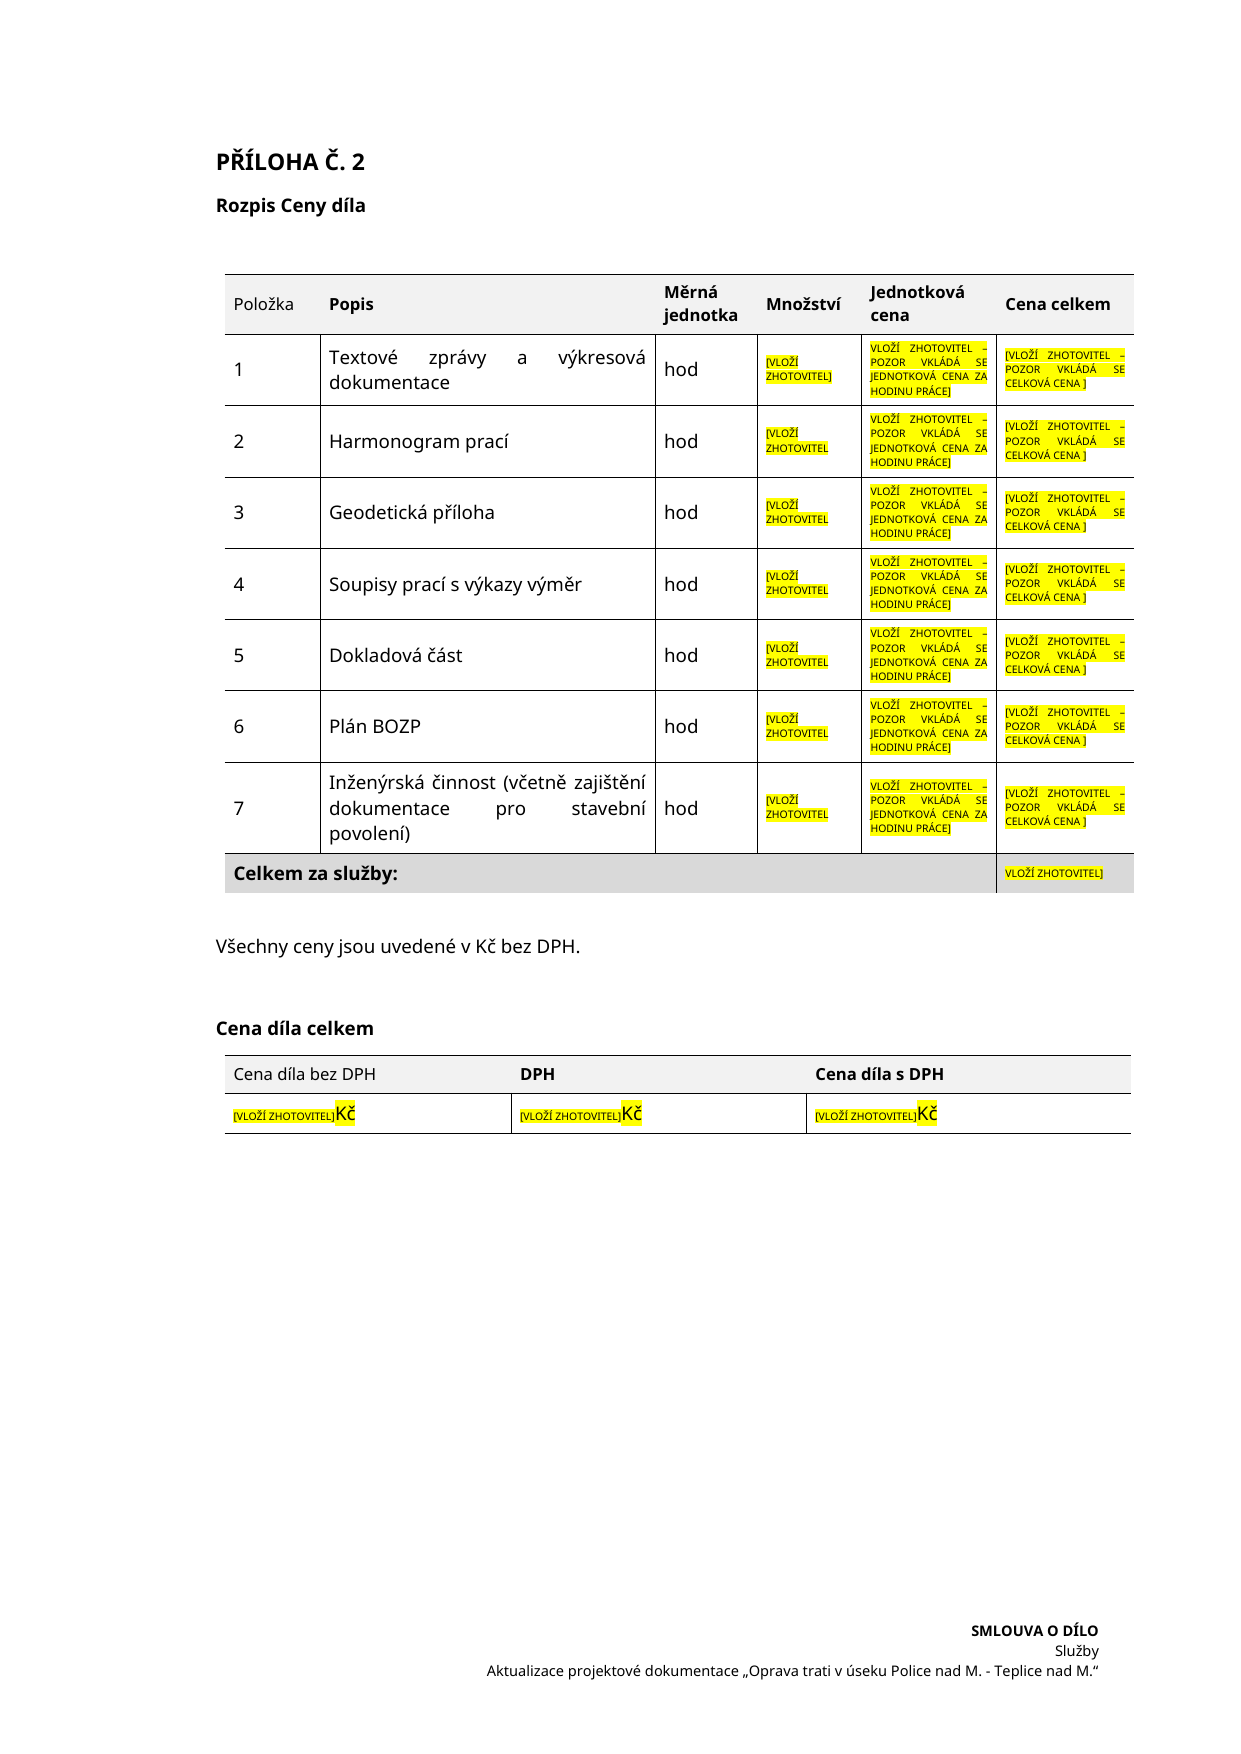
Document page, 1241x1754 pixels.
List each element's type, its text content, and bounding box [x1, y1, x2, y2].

table_cell hod [656, 691, 757, 762]
table_cell Harmonogram prací [321, 406, 655, 476]
table_header DPH [511, 1056, 806, 1093]
table_cell 4 [225, 549, 320, 619]
table_cell [757, 854, 862, 893]
table_header Cena díla s DPH [806, 1056, 1131, 1093]
table_cell [VLOŽÍ ZHOTOVITEL – POZOR VKLÁDÁ SE CELKOVÁ CENA ] [997, 620, 1134, 690]
table_cell [VLOŽÍ ZHOTOVITEL]Kč [512, 1094, 806, 1133]
table_cell Geodetická příloha [321, 478, 655, 548]
table_cell Plán BOZP [321, 691, 655, 762]
table_cell [VLOŽÍ ZHOTOVITEL [758, 763, 861, 853]
table_cell hod [656, 549, 757, 619]
table_cell Inženýrská činnost (včetně zajištění dokumentace pro stavební povolení) [321, 763, 655, 853]
table_cell 2 [225, 406, 320, 476]
table_cell Textové zprávy a výkresová dokumentace [321, 335, 655, 405]
table_cell hod [656, 620, 757, 690]
table_cell [VLOŽÍ ZHOTOVITEL – POZOR VKLÁDÁ SE CELKOVÁ CENA ] [997, 763, 1134, 853]
table_cell [VLOŽÍ ZHOTOVITEL – POZOR VKLÁDÁ SE CELKOVÁ CENA ] [997, 549, 1134, 619]
table_cell [VLOŽÍ ZHOTOVITEL [758, 549, 861, 619]
table_header Jednotková cena [862, 275, 996, 334]
table_header Položka [225, 275, 320, 334]
table_cell VLOŽÍ ZHOTOVITEL – POZOR VKLÁDÁ SE JEDNOTKOVÁ CENA ZA HODINU PRÁCE] [862, 549, 996, 619]
table_cell 7 [225, 763, 320, 853]
table_cell [VLOŽÍ ZHOTOVITEL – POZOR VKLÁDÁ SE CELKOVÁ CENA ] [997, 691, 1134, 762]
table_cell [VLOŽÍ ZHOTOVITEL – POZOR VKLÁDÁ SE CELKOVÁ CENA ] [997, 335, 1134, 405]
table_cell VLOŽÍ ZHOTOVITEL – POZOR VKLÁDÁ SE JEDNOTKOVÁ CENA ZA HODINU PRÁCE] [862, 478, 996, 548]
table_header Cena díla bez DPH [225, 1056, 511, 1093]
table_cell hod [656, 406, 757, 476]
table_cell [862, 854, 996, 893]
table_cell VLOŽÍ ZHOTOVITEL – POZOR VKLÁDÁ SE JEDNOTKOVÁ CENA ZA HODINU PRÁCE] [862, 335, 996, 405]
table_cell 1 [225, 335, 320, 405]
table_cell 6 [225, 691, 320, 762]
table_cell [VLOŽÍ ZHOTOVITEL] [758, 335, 861, 405]
table_cell Soupisy prací s výkazy výměr [321, 549, 655, 619]
table_cell [VLOŽÍ ZHOTOVITEL [758, 620, 861, 690]
table_cell VLOŽÍ ZHOTOVITEL – POZOR VKLÁDÁ SE JEDNOTKOVÁ CENA ZA HODINU PRÁCE] [862, 406, 996, 476]
table_header Měrná jednotka [655, 275, 757, 334]
table_header Cena celkem [996, 275, 1134, 334]
table_cell Celkem za služby: [225, 854, 655, 893]
table_cell Dokladová část [321, 620, 655, 690]
table_cell VLOŽÍ ZHOTOVITEL – POZOR VKLÁDÁ SE JEDNOTKOVÁ CENA ZA HODINU PRÁCE] [862, 691, 996, 762]
table_cell [VLOŽÍ ZHOTOVITEL]Kč [225, 1094, 511, 1133]
table_cell hod [656, 763, 757, 853]
table_cell [VLOŽÍ ZHOTOVITEL – POZOR VKLÁDÁ SE CELKOVÁ CENA ] [997, 478, 1134, 548]
table_header Popis [320, 275, 655, 334]
text Rozpis Ceny díla [216, 192, 1122, 218]
table_cell hod [656, 335, 757, 405]
table_cell 3 [225, 478, 320, 548]
table_cell VLOŽÍ ZHOTOVITEL – POZOR VKLÁDÁ SE JEDNOTKOVÁ CENA ZA HODINU PRÁCE] [862, 620, 996, 690]
table_cell [VLOŽÍ ZHOTOVITEL [758, 691, 861, 762]
table_header Množství [757, 275, 862, 334]
text Cena díla celkem [216, 1015, 1122, 1040]
table_cell VLOŽÍ ZHOTOVITEL] [997, 854, 1134, 893]
table_cell 5 [225, 620, 320, 690]
table_cell VLOŽÍ ZHOTOVITEL – POZOR VKLÁDÁ SE JEDNOTKOVÁ CENA ZA HODINU PRÁCE] [862, 763, 996, 853]
table_cell [VLOŽÍ ZHOTOVITEL]Kč [807, 1094, 1131, 1133]
text Příloha č. 2 [216, 146, 1122, 177]
table_cell [655, 854, 757, 893]
table_cell [VLOŽÍ ZHOTOVITEL [758, 406, 861, 476]
table_cell [VLOŽÍ ZHOTOVITEL [758, 478, 861, 548]
table_cell hod [656, 478, 757, 548]
text Všechny ceny jsou uvedené v Kč bez DPH. [216, 934, 1122, 959]
table_cell [VLOŽÍ ZHOTOVITEL – POZOR VKLÁDÁ SE CELKOVÁ CENA ] [997, 406, 1134, 476]
